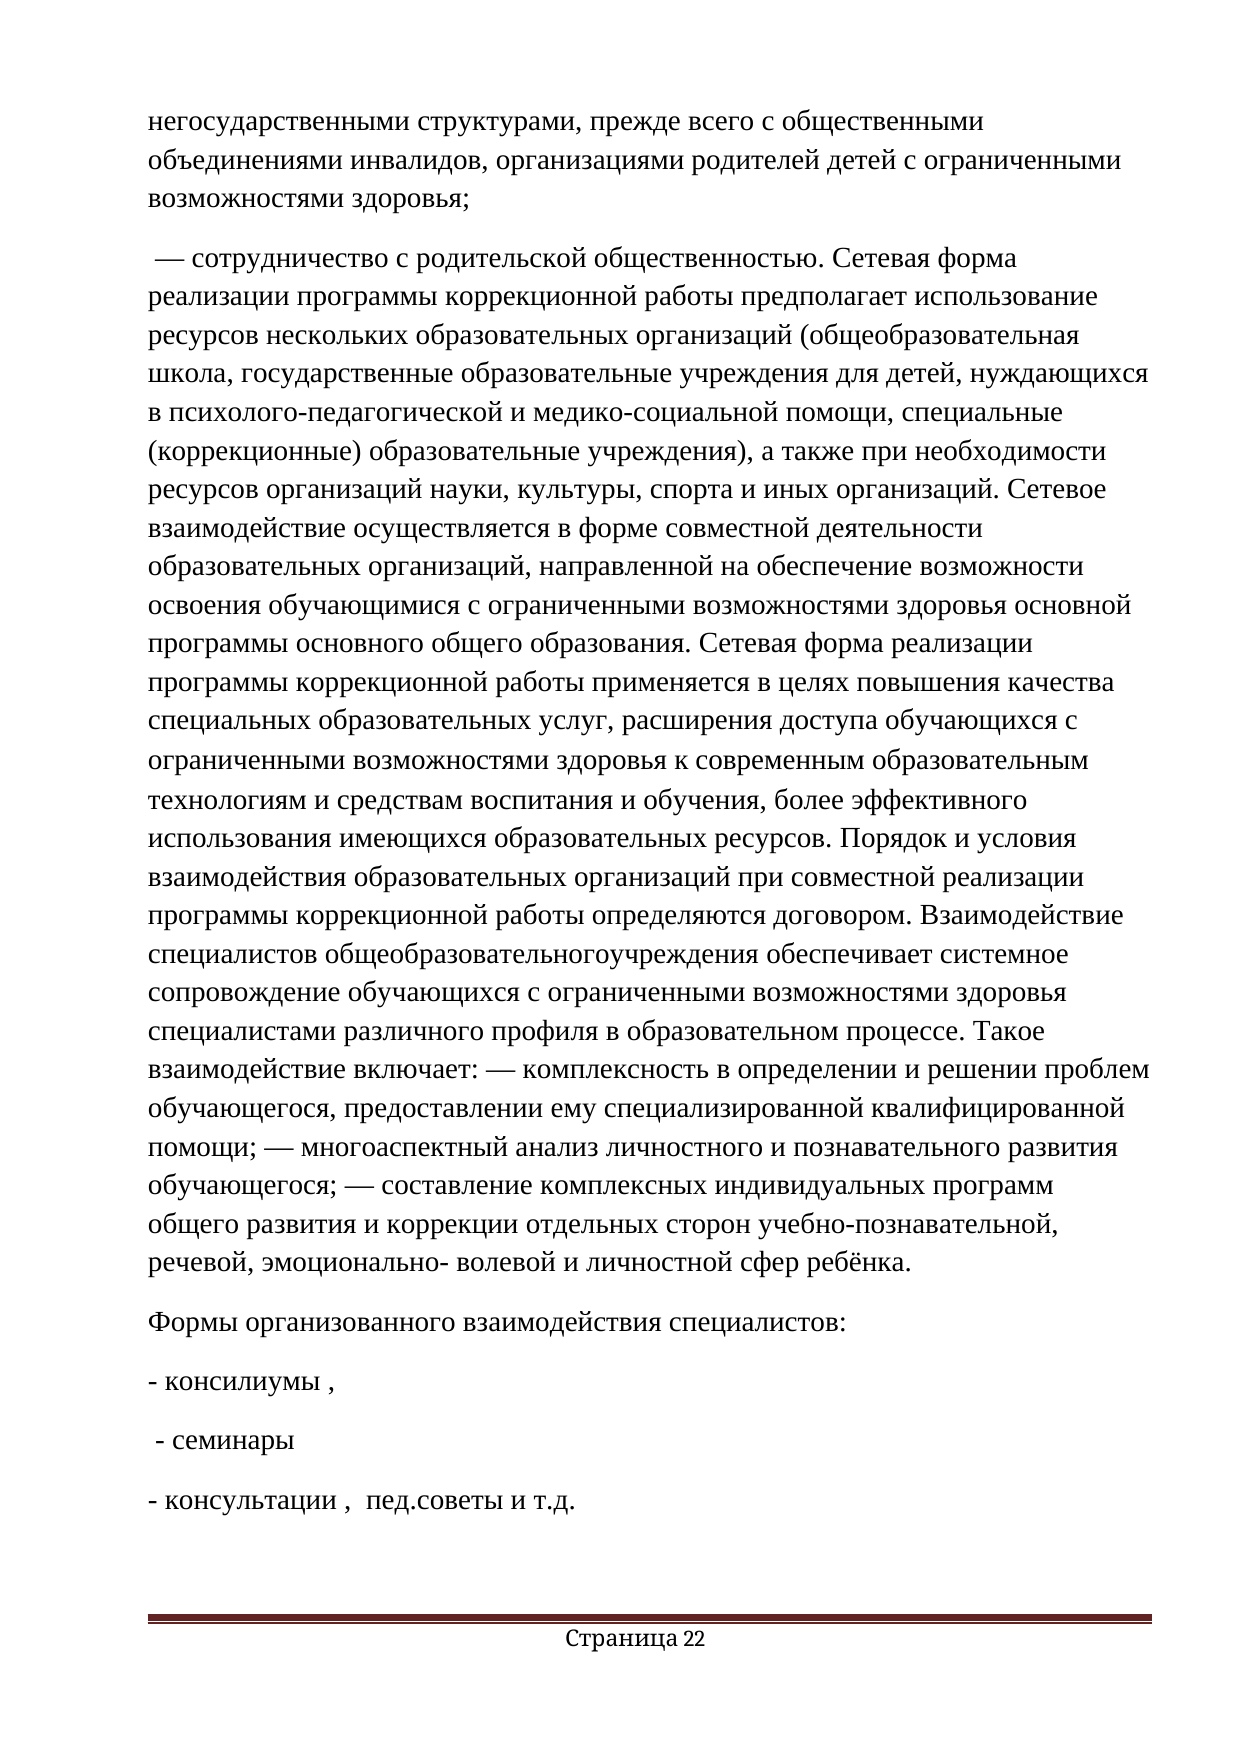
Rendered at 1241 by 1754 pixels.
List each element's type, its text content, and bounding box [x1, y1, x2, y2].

text Формы организованного взаимодействия специалистов: [148, 1304, 1152, 1337]
text - консультации , пед.советы и т.д. [148, 1482, 1152, 1515]
text — сотрудничество с родительской общественностью. Сетевая форма реализации программы коррекционной работы предполагает использование ресурсов нескольких образовательных организаций (общеобразовательная школа, государственные образовательные учреждения для детей, нуждающихся в психолого-педагогической и медико-социальной помощи, специальные (коррекционные) образовательные учреждения), а также при необходимости ресурсов организаций науки, культуры, спорта и иных организаций. Сетевое взаимодействие осуществляется в форме совместной деятельности образовательных организаций, направленной на обеспечение возможности освоения обучающимися с ограниченными возможностями здоровья основной программы основного общего образования. Сетевая форма реализации программы коррекционной работы применяется в целях повышения качества специальных образовательных услуг, расширения доступа обучающихся с ограниченными возможностями здоровья к современным образовательным технологиям и средствам воспитания и обучения, более эффективного использования имеющихся образовательных ресурсов. Порядок и условия взаимодействия образовательных организаций при совместной реализации программы коррекционной работы определяются договором. Взаимодействие специалистов общеобразовательногоучреждения обеспечивает системное сопровождение обучающихся с ограниченными возможностями здоровья специалистами различного профиля в образовательном процессе. Такое взаимодействие включает: — комплексность в определении и решении проблем обучающегося, предоставлении ему специализированной квалифицированной помощи; — многоаспектный анализ личностного и познавательного развития обучающегося; — составление комплексных индивидуальных программ общего развития и коррекции отдельных сторон учебно-познавательной, речевой, эмоционально- волевой и личностной сфер ребёнка. [148, 240, 1152, 1278]
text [148, 103, 1152, 214]
text - консилиумы , [148, 1363, 1152, 1397]
text - семинары [148, 1422, 1152, 1456]
